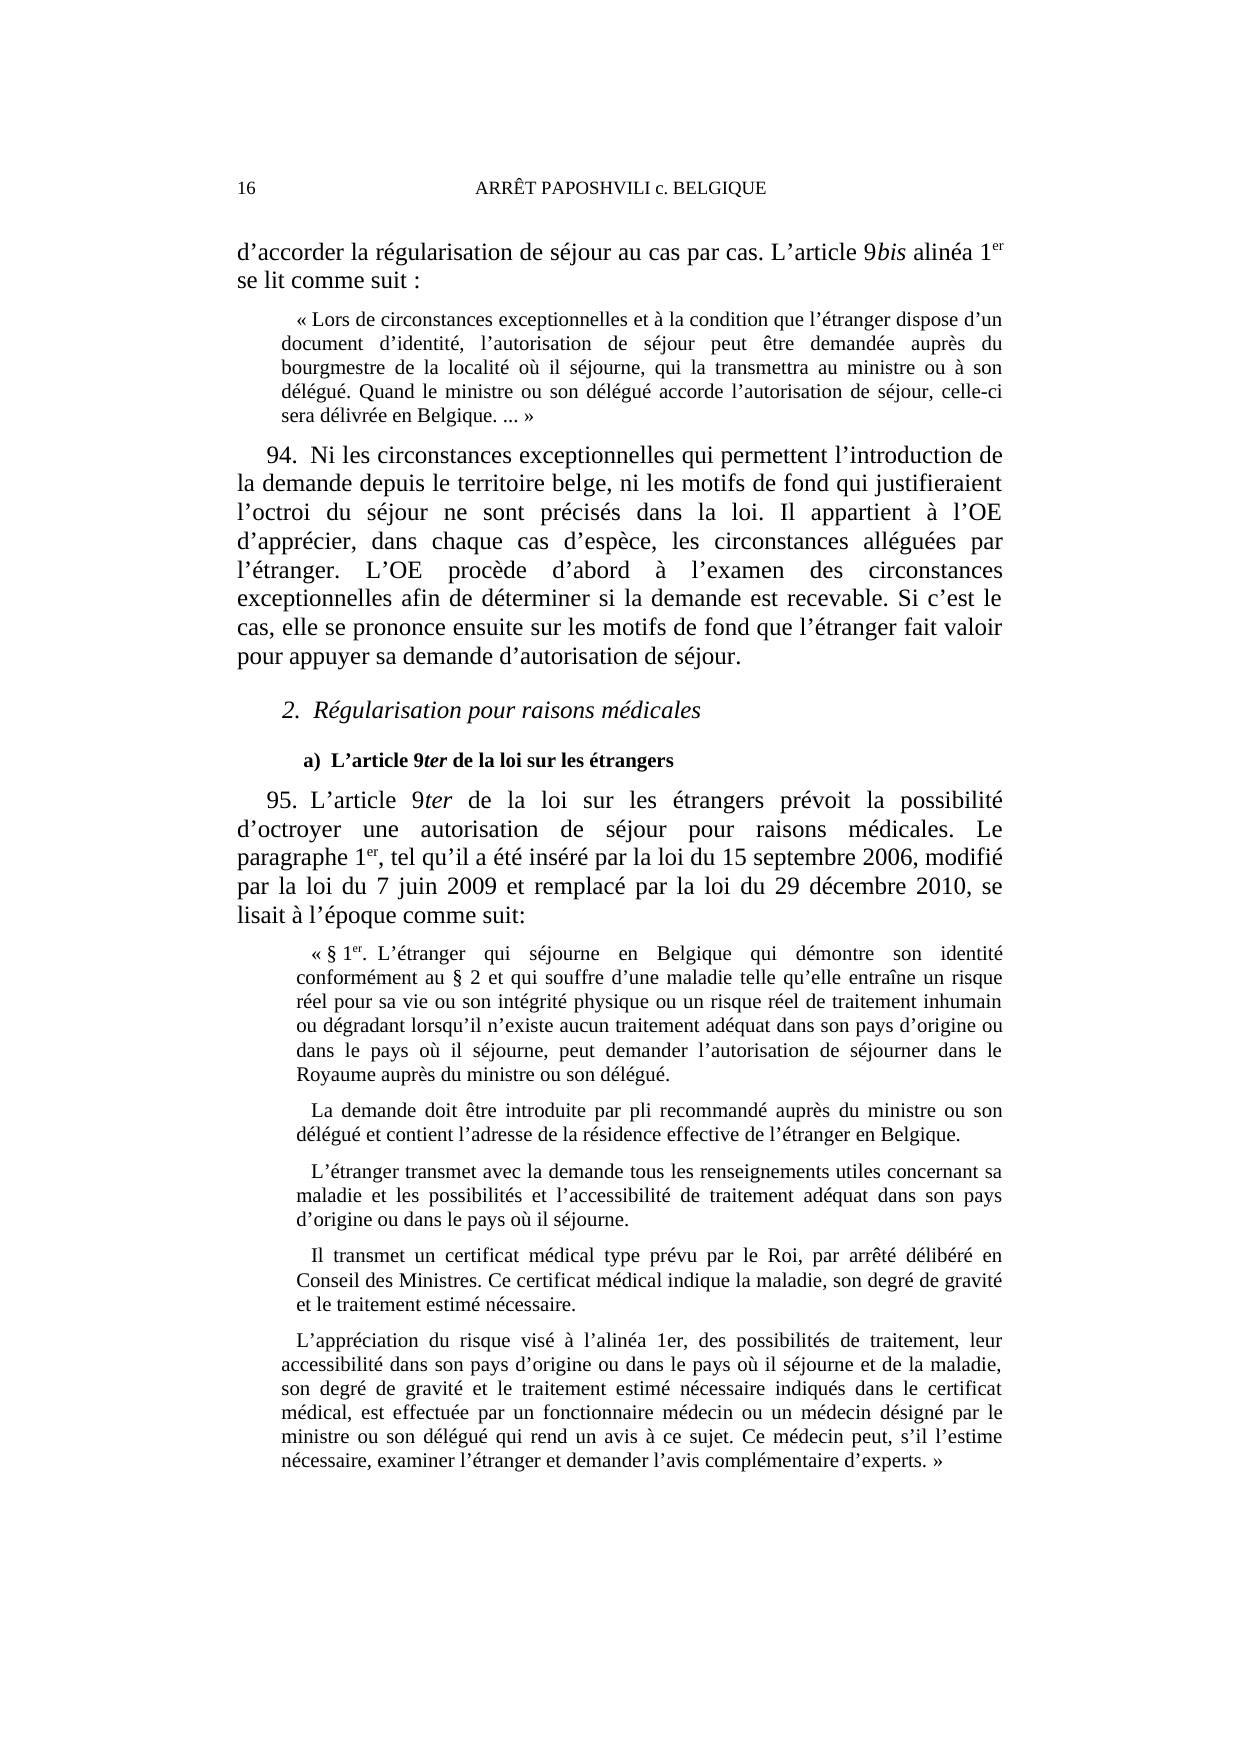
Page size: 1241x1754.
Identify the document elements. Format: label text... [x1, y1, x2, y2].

text Il transmet un certificat médical type prévu par le Roi, par arrêté délibéré en Conseil des Ministres. Ce certificat médical indique la maladie, son degré de gravité et le traitement estimé nécessaire. [296, 1243, 1003, 1316]
subtitle a) L’article 9ter de la loi sur les étrangers [303, 748, 1003, 772]
text « Lors de circonstances exceptionnelles et à la condition que l’étranger dispose d’un document d’identité, l’autorisation de séjour peut être demandée auprès du bourgmestre de la localité où il séjourne, qui la transmettra au ministre ou à son délégué. Quand le ministre ou son délégué accorde l’autorisation de séjour, celle-ci sera délivrée en Belgique. ... » [281, 307, 1003, 427]
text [237, 237, 1003, 294]
text 95. L’article 9ter de la loi sur les étrangers prévoit la possibilité d’octroyer une autorisation de séjour pour raisons médicales. Le paragraphe 1er, tel qu’il a été inséré par la loi du 15 septembre 2006, modifié par la loi du 7 juin 2009 et remplacé par la loi du 29 décembre 2010, se lisait à l’époque comme suit: [237, 785, 1003, 929]
text 94. Ni les circonstances exceptionnelles qui permettent l’introduction de la demande depuis le territoire belge, ni les motifs de fond qui justifieraient l’octroi du séjour ne sont précisés dans la loi. Il appartient à l’OE d’apprécier, dans chaque cas d’espèce, les circonstances alléguées par l’étranger. L’OE procède d’abord à l’examen des circonstances exceptionnelles afin de déterminer si la demande est recevable. Si c’est le cas, elle se prononce ensuite sur les motifs de fond que l’étranger fait valoir pour appuyer sa demande d’autorisation de séjour. [237, 440, 1003, 670]
text « § 1er. L’étranger qui séjourne en Belgique qui démontre son identité conformément au § 2 et qui souffre d’une maladie telle qu’elle entraîne un risque réel pour sa vie ou son intégrité physique ou un risque réel de traitement inhumain ou dégradant lorsqu’il n’existe aucun traitement adéquat dans son pays d’origine ou dans le pays où il séjourne, peut demander l’autorisation de séjourner dans le Royaume auprès du ministre ou son délégué. [296, 941, 1003, 1086]
text L’appréciation du risque visé à l’alinéa 1er, des possibilités de traitement, leur accessibilité dans son pays d’origine ou dans le pays où il séjourne et de la maladie, son degré de gravité et le traitement estimé nécessaire indiqués dans le certificat médical, est effectuée par un fonctionnaire médecin ou un médecin désigné par le ministre ou son délégué qui rend un avis à ce sujet. Ce médecin peut, s’il l’estime nécessaire, examiner l’étranger et demander l’avis complémentaire d’experts. » [281, 1328, 1003, 1472]
text L’étranger transmet avec la demande tous les renseignements utiles concernant sa maladie et les possibilités et l’accessibilité de traitement adéquat dans son pays d’origine ou dans le pays où il séjourne. [296, 1159, 1003, 1231]
text La demande doit être introduite par pli recommandé auprès du ministre ou son délégué et contient l’adresse de la résidence effective de l’étranger en Belgique. [296, 1098, 1003, 1146]
subtitle 2. Régularisation pour raisons médicales [282, 695, 1003, 723]
